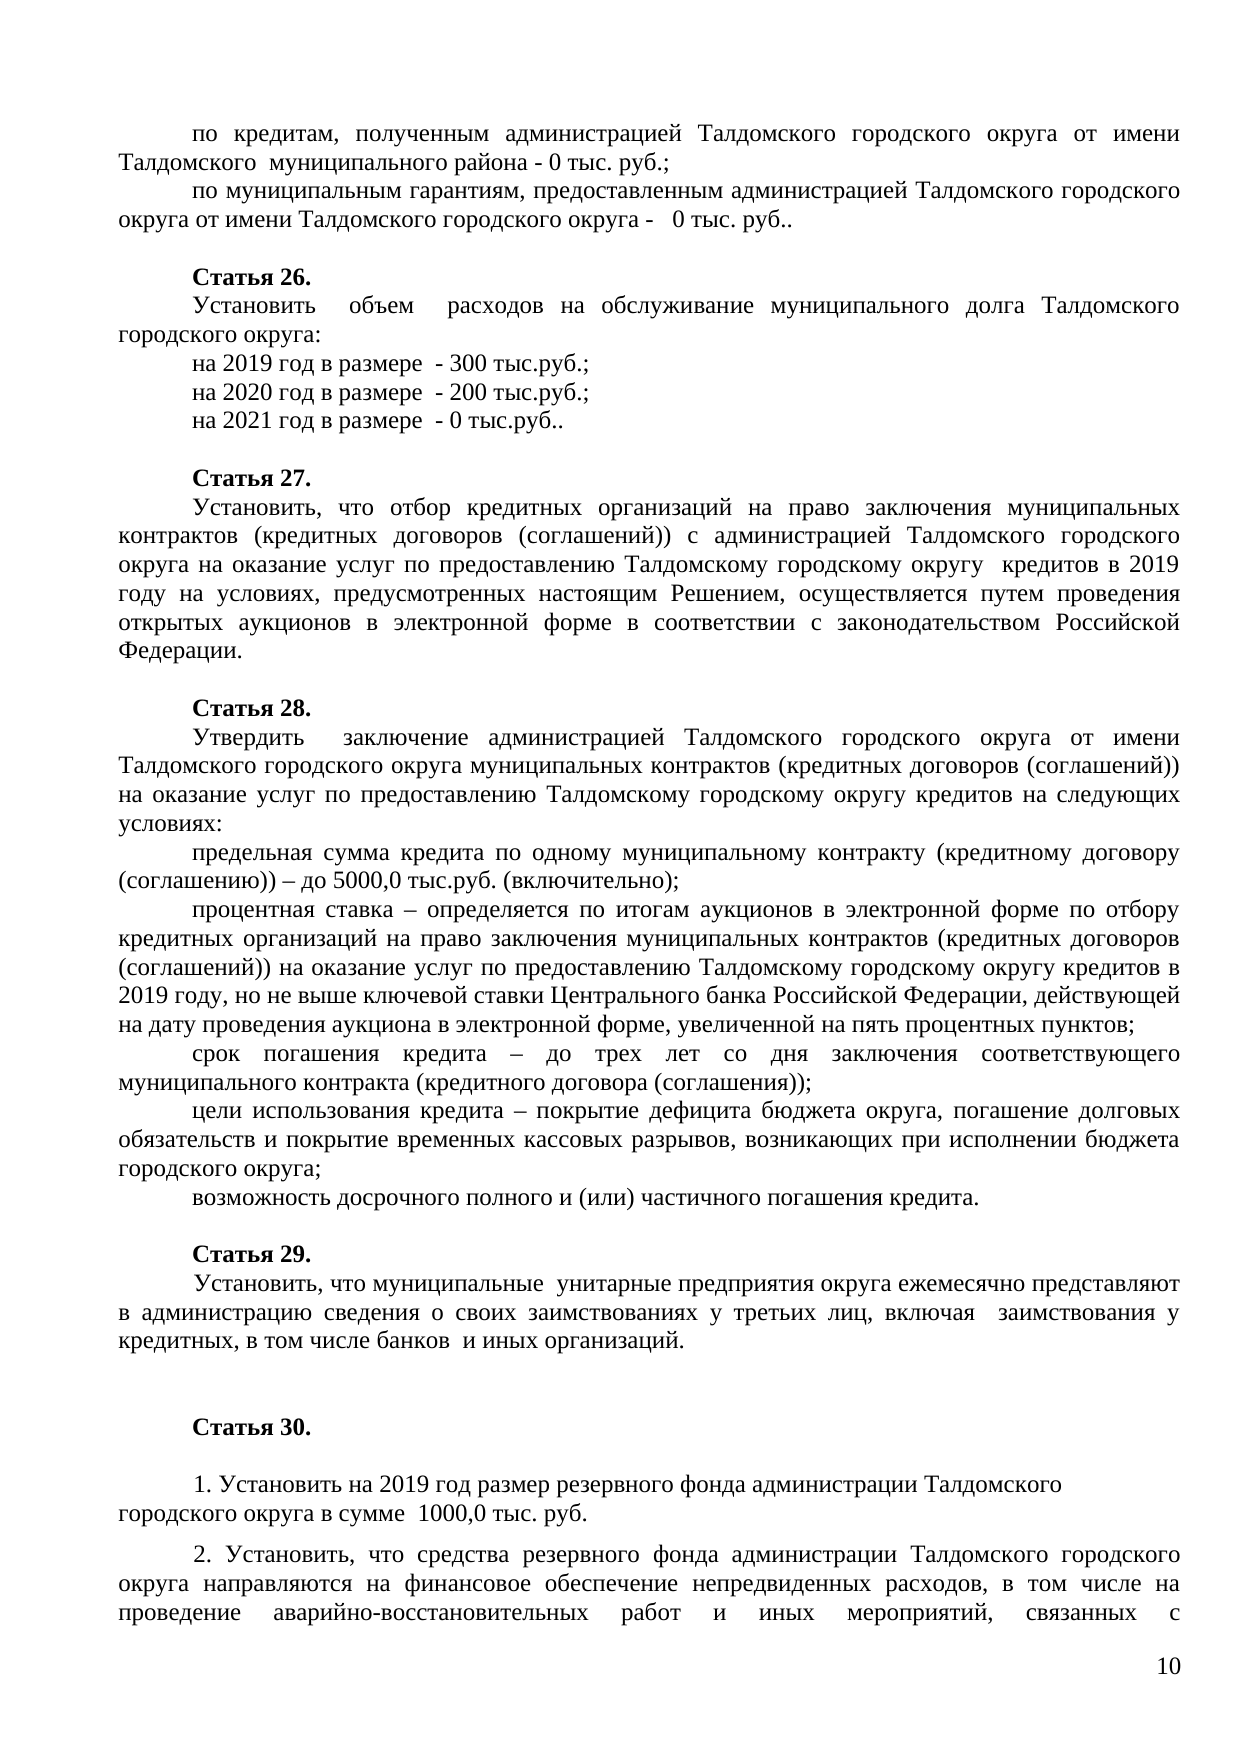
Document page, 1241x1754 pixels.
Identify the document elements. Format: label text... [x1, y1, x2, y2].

text Установить, что отбор кредитных организаций на право заключения муниципальных контрактов (кредитных договоров (соглашений)) с администрацией Талдомского городского округа на оказание услуг по предоставлению Талдомскому городскому округу кредитов в 2019 году на условиях, предусмотренных настоящим Решением, осуществляется путем проведения открытых аукционов в электронной форме в соответствии с законодательством Российской Федерации. [118, 492, 1181, 664]
text Статья 27. [118, 463, 1181, 492]
text по муниципальным гарантиям, предоставленным администрацией Талдомского городского округа от имени Талдомского городского округа - 0 тыс. руб.. [118, 176, 1181, 233]
text цели использования кредита – покрытие дефицита бюджета округа, погашение долговых обязательств и покрытие временных кассовых разрывов, возникающих при исполнении бюджета городского округа; [118, 1096, 1181, 1182]
text возможность досрочного полного и (или) частичного погашения кредита. [118, 1182, 1181, 1211]
text Статья 28. [118, 693, 1181, 722]
text Установить, что муниципальные унитарные предприятия округа ежемесячно представляют в администрацию сведения о своих заимствованиях у третьих лиц, включая заимствования у кредитных, в том числе банков и иных организаций. [118, 1268, 1181, 1354]
text Утвердить заключение администрацией Талдомского городского округа от имени Талдомского городского округа муниципальных контрактов (кредитных договоров (соглашений)) на оказание услуг по предоставлению Талдомскому городскому округу кредитов на следующих условиях: [118, 722, 1181, 837]
text предельная сумма кредита по одному муниципальному контракту (кредитному договору (соглашению)) – до 5000,0 тыс.руб. (включительно); [118, 837, 1181, 894]
text процентная ставка – определяется по итогам аукционов в электронной форме по отбору кредитных организаций на право заключения муниципальных контрактов (кредитных договоров (соглашений)) на оказание услуг по предоставлению Талдомскому городскому округу кредитов в 2019 году, но не выше ключевой ставки Центрального банка Российской Федерации, действующей на дату проведения аукциона в электронной форме, увеличенной на пять процентных пунктов; [118, 894, 1181, 1038]
text на 2021 год в размере - 0 тыс.руб.. [118, 406, 1181, 434]
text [118, 1539, 1181, 1626]
text на 2019 год в размере - 300 тыс.руб.; [118, 348, 1181, 377]
text на 2020 год в размере - 200 тыс.руб.; [118, 377, 1181, 406]
text Статья 26. [118, 262, 1181, 291]
text 1. Установить на 2019 год размер резервного фонда администрации Талдомского городского округа в сумме 1000,0 тыс. руб. [118, 1469, 1181, 1527]
text срок погашения кредита – до трех лет со дня заключения соответствующего муниципального контракта (кредитного договора (соглашения)); [118, 1038, 1181, 1096]
text Статья 30. [118, 1412, 1181, 1441]
text Статья 29. [118, 1239, 1181, 1268]
text по кредитам, полученным администрацией Талдомского городского округа от имени Талдомского муниципального района - 0 тыс. руб.; [118, 118, 1181, 176]
text Установить объем расходов на обслуживание муниципального долга Талдомского городского округа: [118, 291, 1181, 348]
